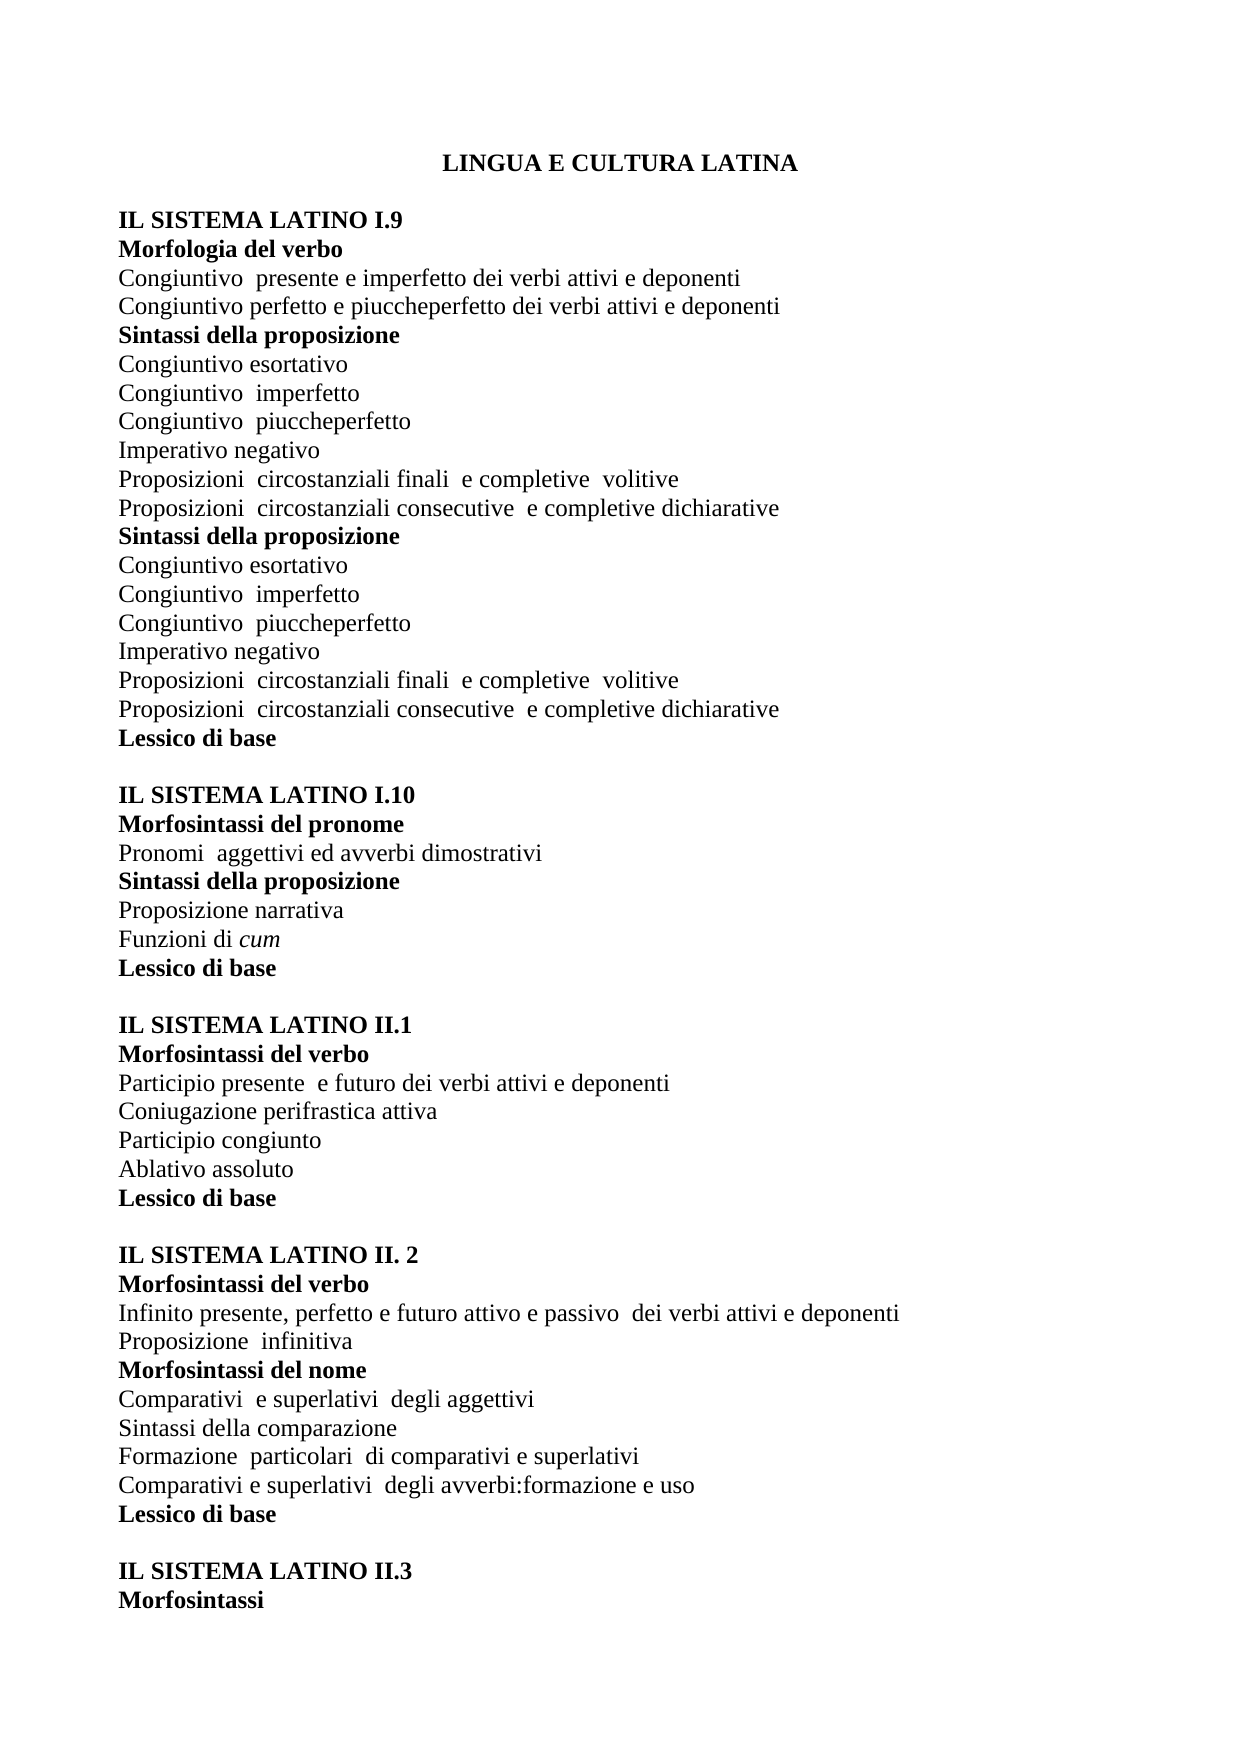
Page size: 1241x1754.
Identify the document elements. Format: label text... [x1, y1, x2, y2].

text Morfosintassi del pronome [118, 809, 1122, 838]
text Congiuntivo esortativo [118, 550, 1122, 579]
text Infinito presente, perfetto e futuro attivo e passivo dei verbi attivi e deponenti [118, 1298, 1122, 1326]
text Imperativo negativo [118, 636, 1122, 665]
text Proposizioni circostanziali finali e completive volitive [118, 464, 1122, 493]
text Lessico di base [118, 1183, 1122, 1211]
text Lessico di base [118, 1499, 1122, 1528]
text Congiuntivo imperfetto [118, 579, 1122, 608]
text Morfosintassi del nome [118, 1355, 1122, 1384]
text Morfologia del verbo [118, 234, 1122, 263]
text Formazione particolari di comparativi e superlativi [118, 1441, 1122, 1470]
text Congiuntivo piuccheperfetto [118, 406, 1122, 435]
text Funzioni di cum [118, 924, 1122, 953]
text Congiuntivo perfetto e piuccheperfetto dei verbi attivi e deponenti [118, 291, 1122, 320]
text Participio presente e futuro dei verbi attivi e deponenti [118, 1068, 1122, 1096]
text Ablativo assoluto [118, 1154, 1122, 1183]
text Imperativo negativo [118, 435, 1122, 464]
text IL SISTEMA LATINO II. 2 [118, 1240, 1122, 1269]
text Proposizioni circostanziali consecutive e completive dichiarative [118, 694, 1122, 723]
text Comparativi e superlativi degli avverbi:formazione e uso [118, 1470, 1122, 1499]
text Proposizione narrativa [118, 895, 1122, 924]
text Proposizioni circostanziali finali e completive volitive [118, 665, 1122, 694]
text IL SISTEMA LATINO I.9 [118, 205, 1122, 234]
text Sintassi della comparazione [118, 1413, 1122, 1441]
text Congiuntivo presente e imperfetto dei verbi attivi e deponenti [118, 263, 1122, 291]
text Lessico di base [118, 953, 1122, 981]
text Comparativi e superlativi degli aggettivi [118, 1384, 1122, 1413]
text Sintassi della proposizione [118, 521, 1122, 550]
text Congiuntivo imperfetto [118, 378, 1122, 406]
text Proposizioni circostanziali consecutive e completive dichiarative [118, 493, 1122, 521]
text Sintassi della proposizione [118, 320, 1122, 349]
text LINGUA E CULTURA LATINA [118, 148, 1122, 176]
text IL SISTEMA LATINO II.1 [118, 1010, 1122, 1039]
text Morfosintassi del verbo [118, 1039, 1122, 1068]
text Proposizione infinitiva [118, 1326, 1122, 1355]
text Sintassi della proposizione [118, 866, 1122, 895]
text Lessico di base [118, 723, 1122, 751]
text Morfosintassi del verbo [118, 1269, 1122, 1298]
text Morfosintassi [118, 1585, 1122, 1614]
text Coniugazione perifrastica attiva [118, 1096, 1122, 1125]
text Pronomi aggettivi ed avverbi dimostrativi [118, 838, 1122, 866]
text Congiuntivo piuccheperfetto [118, 608, 1122, 636]
text Participio congiunto [118, 1125, 1122, 1154]
text IL SISTEMA LATINO II.3 [118, 1556, 1122, 1585]
text Congiuntivo esortativo [118, 349, 1122, 378]
text IL SISTEMA LATINO I.10 [118, 780, 1122, 809]
